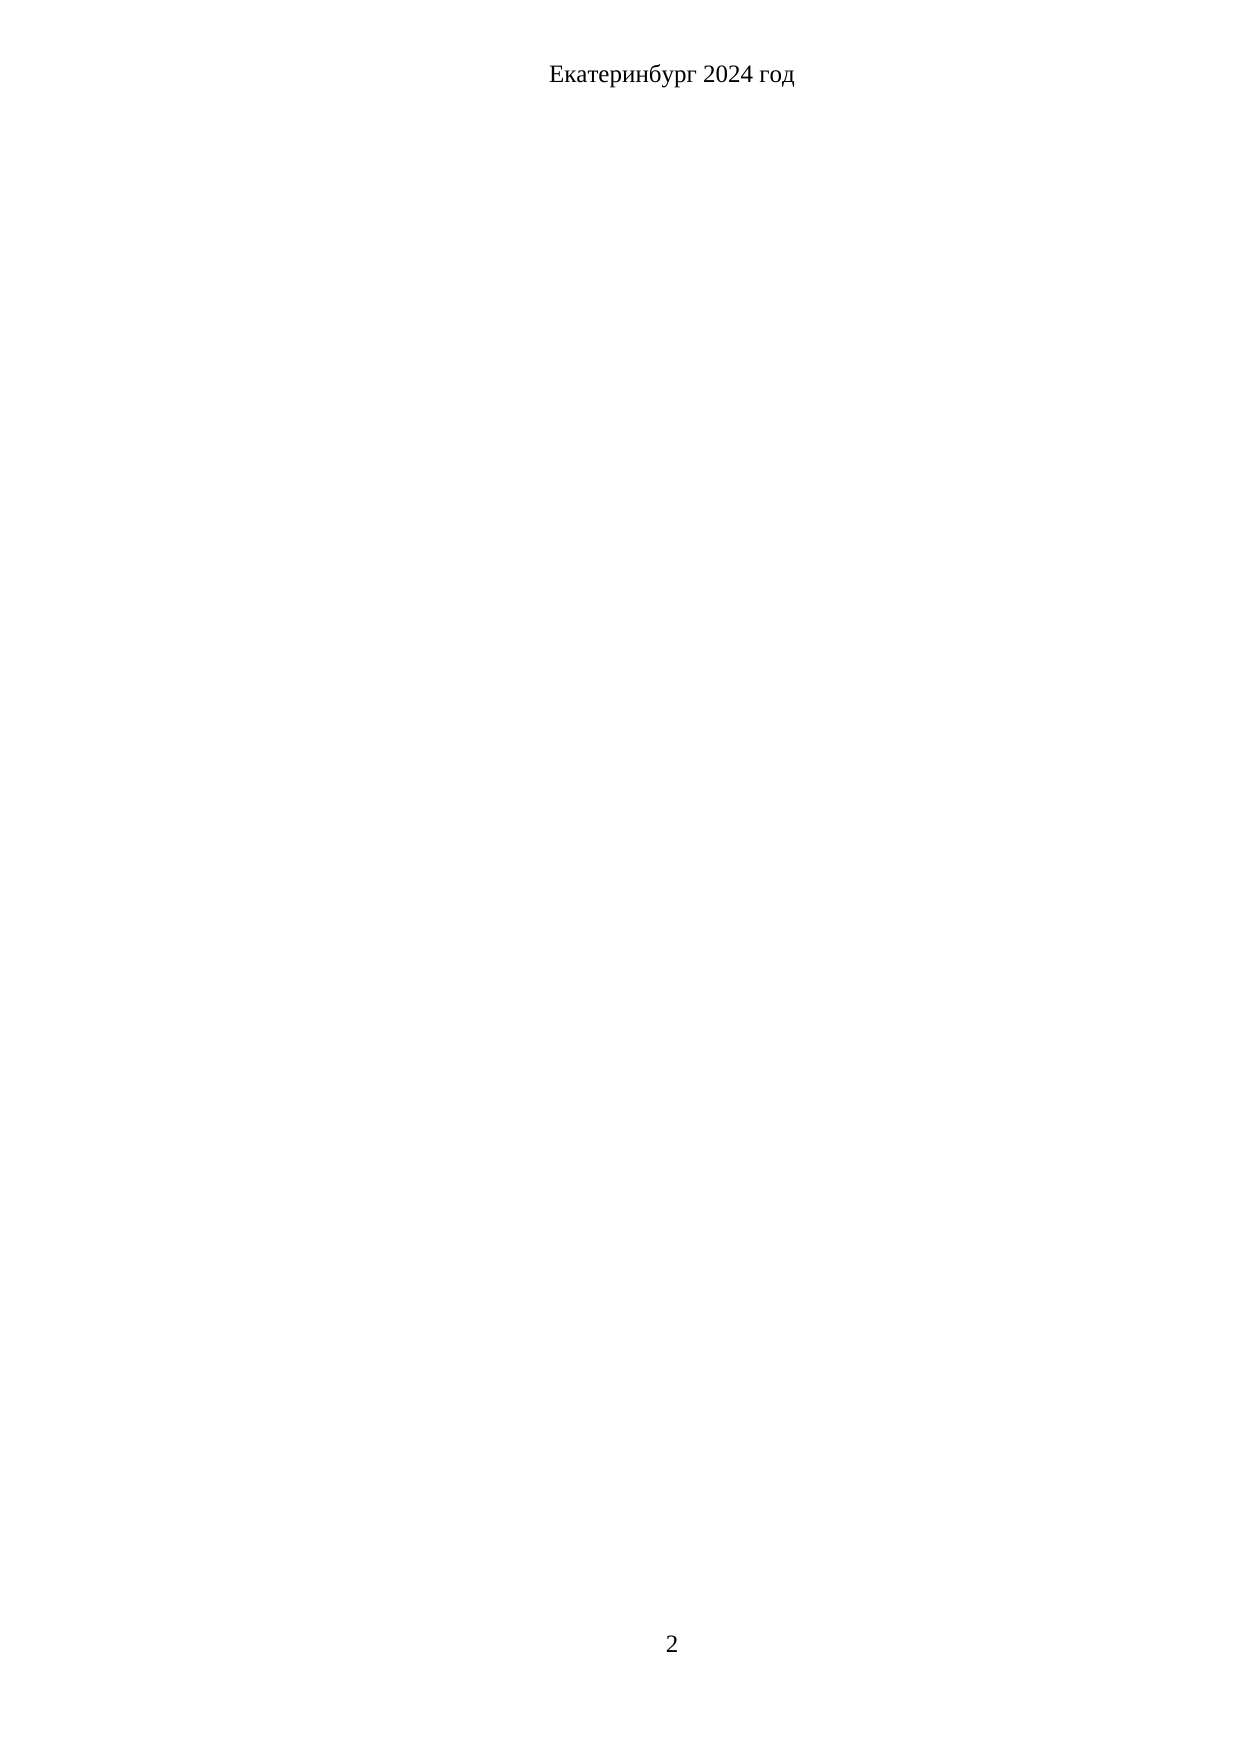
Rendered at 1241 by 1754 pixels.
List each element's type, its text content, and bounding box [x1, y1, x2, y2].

text Екатеринбург 2024 год [177, 59, 1166, 88]
